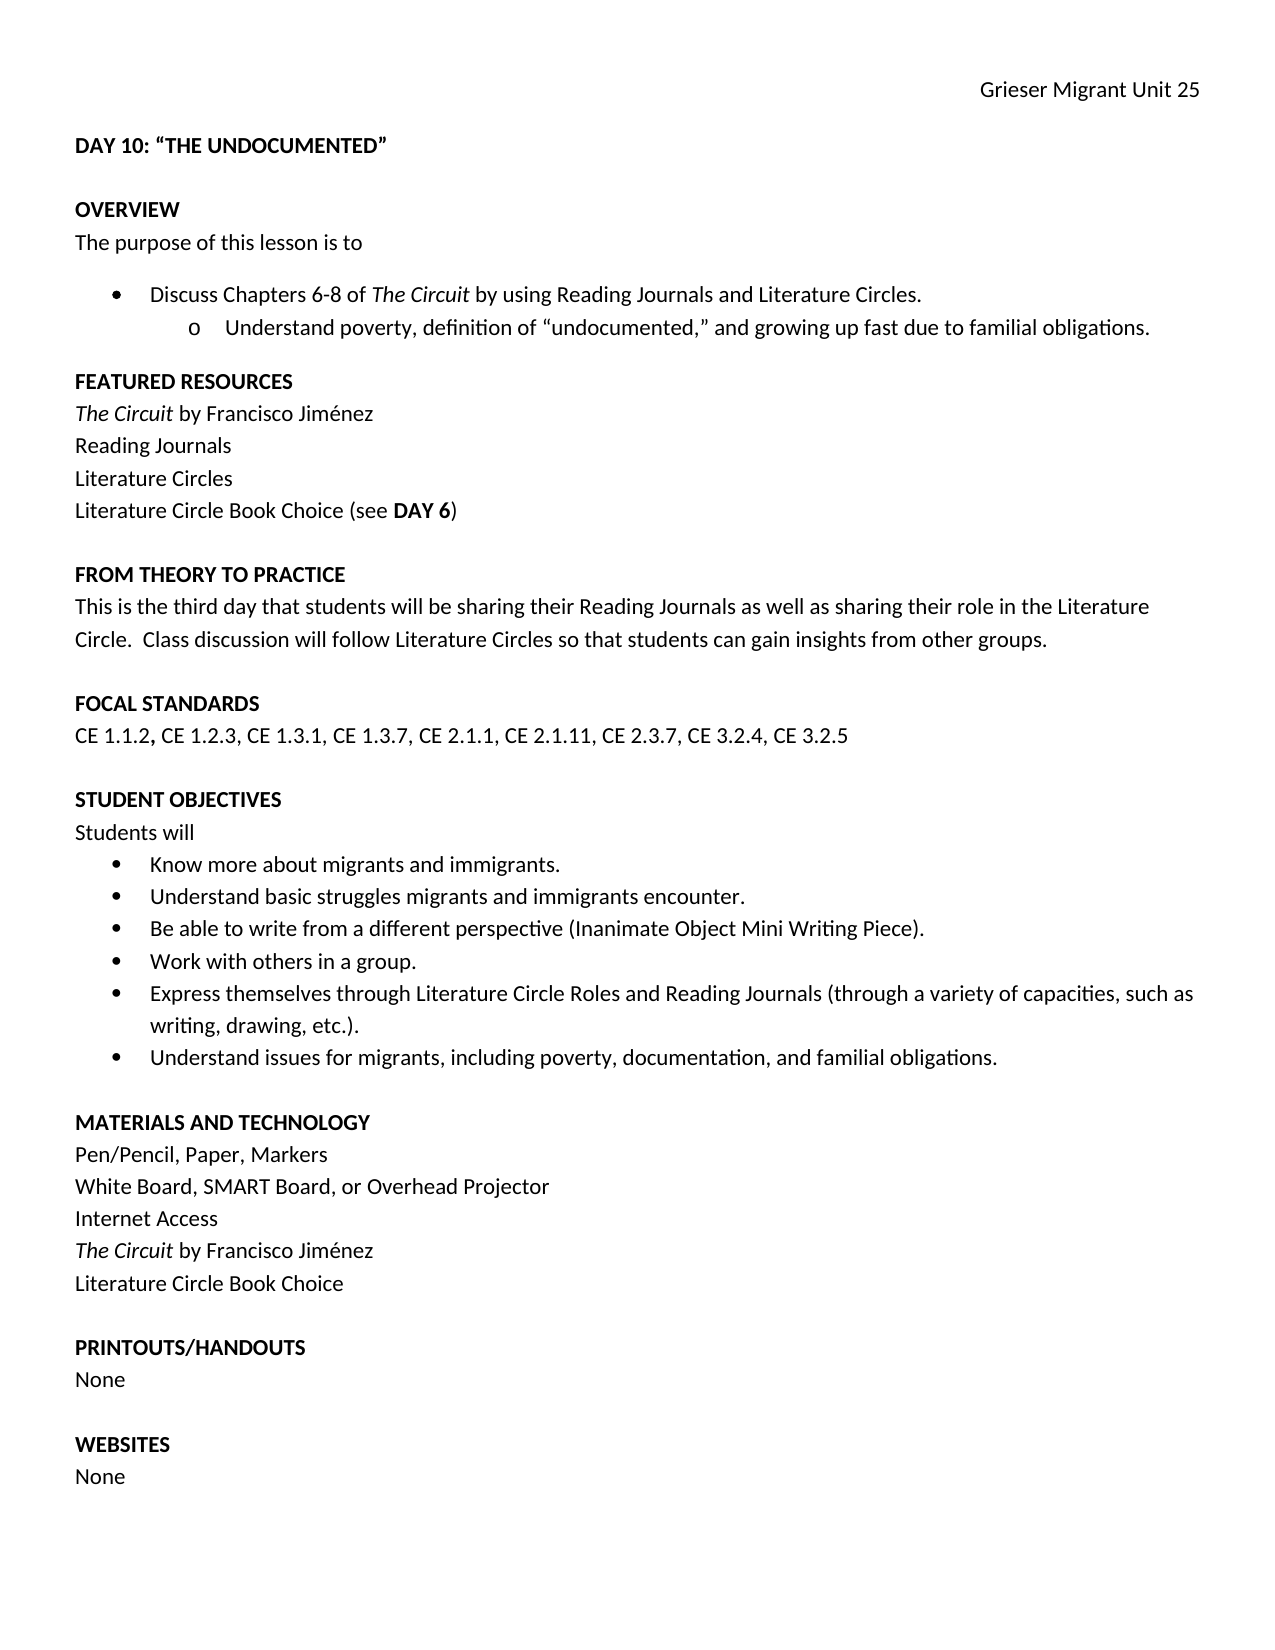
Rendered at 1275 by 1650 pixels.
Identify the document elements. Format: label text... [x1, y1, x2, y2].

text FROM THEORY TO PRACTICE [75, 560, 1200, 588]
text The purpose of this lesson is to [75, 228, 1200, 256]
text PRINTOUTS/HANDOUTS [75, 1333, 1200, 1361]
list Discuss Chapters 6-8 of The Circuit by using Reading Journals and Literature Circles. [112, 281, 1200, 309]
text Students will [75, 818, 1200, 846]
list Be able to write from a different perspective (Inanimate Object Mini Writing Piece). [112, 914, 1200, 943]
text FOCAL STANDARDS [75, 689, 1200, 717]
list Understand basic struggles migrants and immigrants encounter. [112, 882, 1200, 910]
text Literature Circle Book Choice (see DAY 6) [75, 496, 1200, 524]
text OVERVIEW [75, 195, 1200, 223]
text Pen/Pencil, Paper, Markers [75, 1140, 1200, 1168]
text The Circuit by Francisco Jiménez [75, 1237, 1200, 1265]
text WEBSITES [75, 1430, 1200, 1458]
text STUDENT OBJECTIVES [75, 786, 1200, 814]
text This is the third day that students will be sharing their Reading Journals as well as sharing their role in the Literature Circle. Class discussion will follow Literature Circles so that students can gain insights from other groups. [75, 592, 1200, 653]
text Reading Journals [75, 432, 1200, 459]
text Literature Circles [75, 464, 1200, 492]
text None [75, 1462, 1200, 1490]
list Understand poverty, definition of “undocumented,” and growing up fast due to familial obligations. [187, 313, 1200, 342]
text White Board, SMART Board, or Overhead Projector [75, 1172, 1200, 1200]
list Express themselves through Literature Circle Roles and Reading Journals (through a variety of capacities, such as writing, drawing, etc.). [112, 979, 1200, 1039]
text MATERIALS AND TECHNOLOGY [75, 1108, 1200, 1136]
text CE 1.1.2, CE 1.2.3, CE 1.3.1, CE 1.3.7, CE 2.1.1, CE 2.1.11, CE 2.3.7, CE 3.2.4, CE 3.2.5 [75, 721, 1200, 749]
text Literature Circle Book Choice [75, 1269, 1200, 1297]
text The Circuit by Francisco Jiménez [75, 399, 1200, 427]
text DAY 10: “THE UNDOCUMENTED” [75, 131, 1200, 159]
text Internet Access [75, 1204, 1200, 1232]
list Understand issues for migrants, including poverty, documentation, and familial obligations. [112, 1043, 1200, 1071]
text None [75, 1365, 1200, 1393]
list Work with others in a group. [112, 947, 1200, 975]
list Know more about migrants and immigrants. [112, 850, 1200, 878]
text FEATURED RESOURCES [75, 367, 1200, 395]
